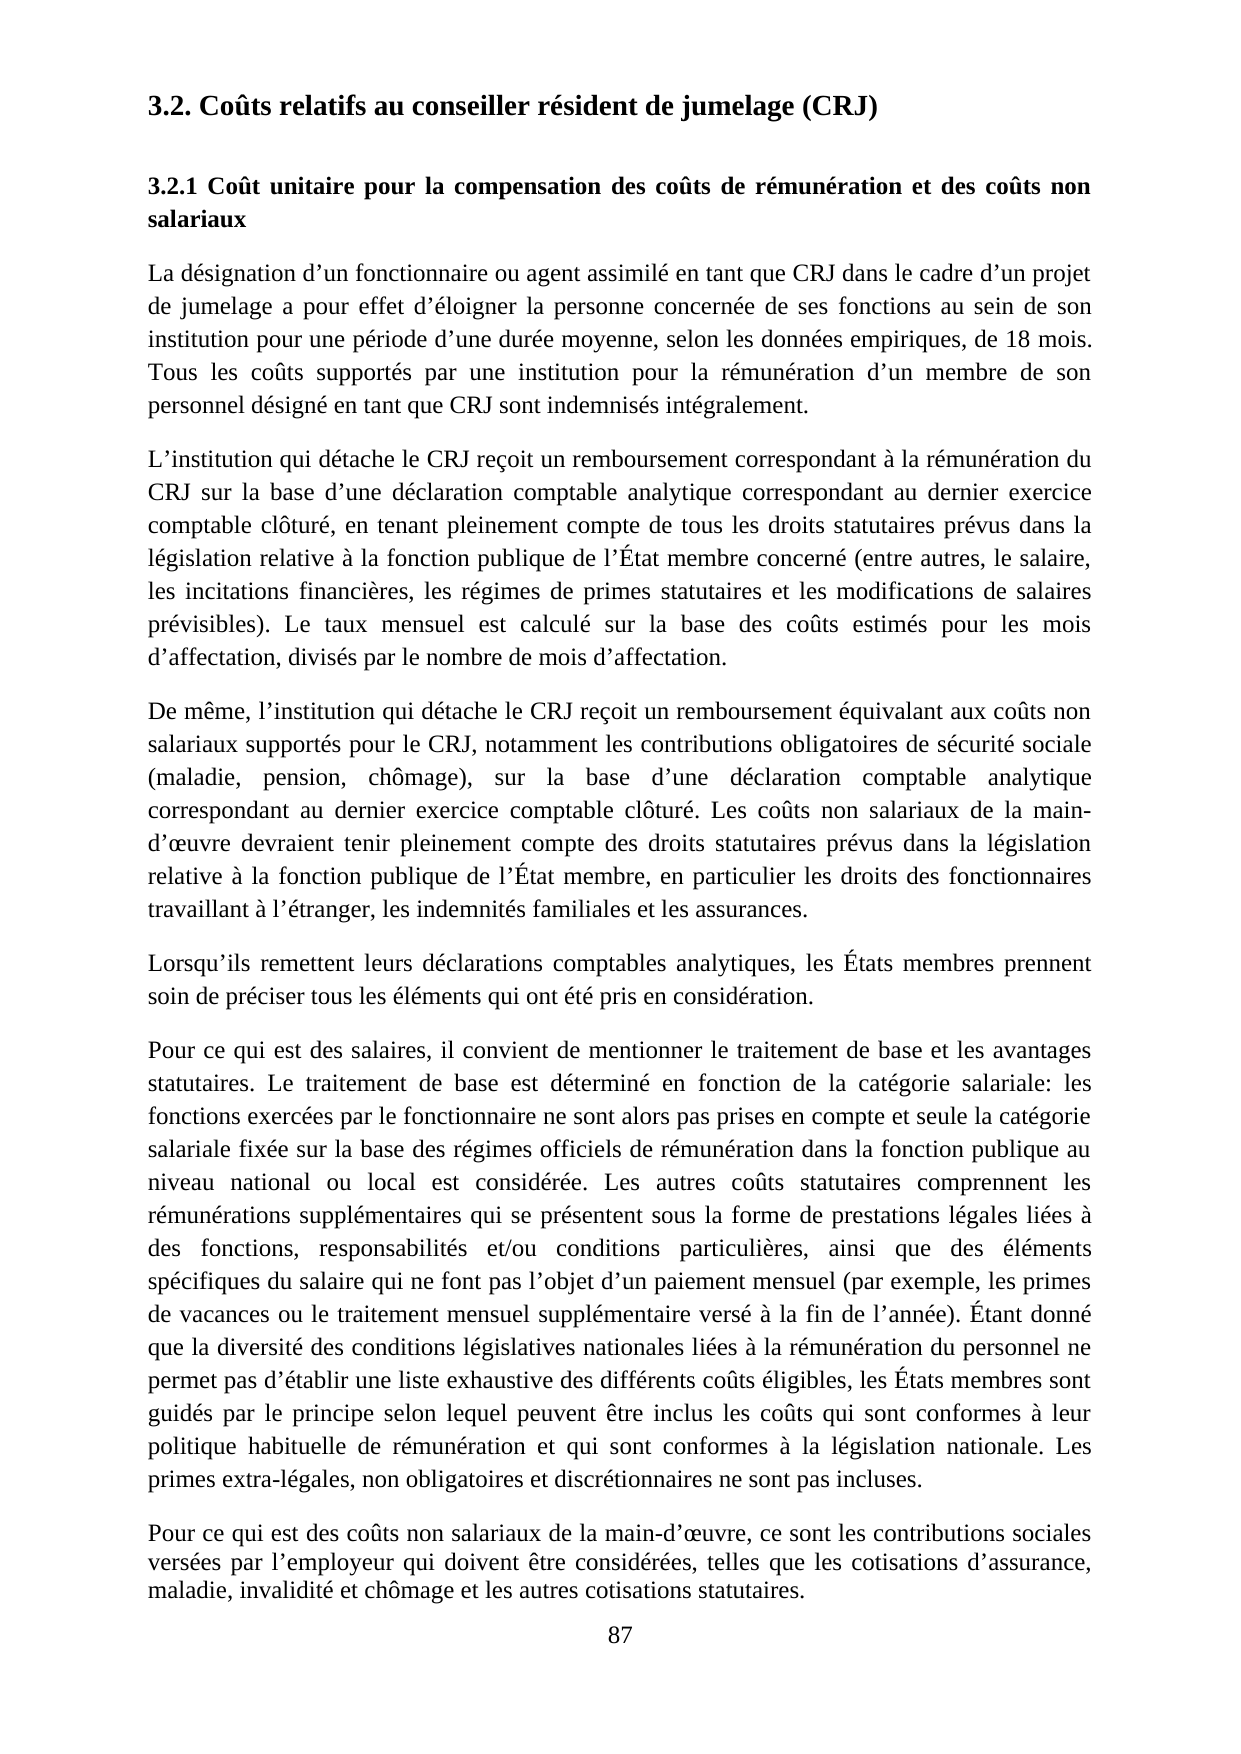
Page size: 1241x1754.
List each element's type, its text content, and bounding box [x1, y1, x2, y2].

text Pour ce qui est des salaires, il convient de mentionner le traitement de base et les avantages statutaires. Le traitement de base est déterminé en fonction de la catégorie salariale: les fonctions exercées par le fonctionnaire ne sont alors pas prises en compte et seule la catégorie salariale fixée sur la base des régimes officiels de rémunération dans la fonction publique au niveau national ou local est considérée. Les autres coûts statutaires comprennent les rémunérations supplémentaires qui se présentent sous la forme de prestations légales liées à des fonctions, responsabilités et/ou conditions particulières, ainsi que des éléments spécifiques du salaire qui ne font pas l’objet d’un paiement mensuel (par exemple, les primes de vacances ou le traitement mensuel supplémentaire versé à la fin de l’année). Étant donné que la diversité des conditions législatives nationales liées à la rémunération du personnel ne permet pas d’établir une liste exhaustive des différents coûts éligibles, les États membres sont guidés par le principe selon lequel peuvent être inclus les coûts qui sont conformes à leur politique habituelle de rémunération et qui sont conformes à la législation nationale. Les primes extra-légales, non obligatoires et discrétionnaires ne sont pas incluses. [148, 1035, 1093, 1493]
text Lorsqu’ils remettent leurs déclarations comptables analytiques, les États membres prennent soin de préciser tous les éléments qui ont été pris en considération. [148, 948, 1093, 1010]
text L’institution qui détache le CRJ reçoit un remboursement correspondant à la rémunération du CRJ sur la base d’une déclaration comptable analytique correspondant au dernier exercice comptable clôturé, en tenant pleinement compte de tous les droits statutaires prévus dans la législation relative à la fonction publique de l’État membre concerné (entre autres, le salaire, les incitations financières, les régimes de primes statutaires et les modifications de salaires prévisibles). Le taux mensuel est calculé sur la base des coûts estimés pour les mois d’affectation, divisés par le nombre de mois d’affectation. [148, 444, 1093, 671]
text 3.2. Coûts relatifs au conseiller résident de jumelage (CRJ) [148, 88, 1093, 121]
text De même, l’institution qui détache le CRJ reçoit un remboursement équivalant aux coûts non salariaux supportés pour le CRJ, notamment les contributions obligatoires de sécurité sociale (maladie, pension, chômage), sur la base d’une déclaration comptable analytique correspondant au dernier exercice comptable clôturé. Les coûts non salariaux de la main-d’œuvre devraient tenir pleinement compte des droits statutaires prévus dans la législation relative à la fonction publique de l’État membre, en particulier les droits des fonctionnaires travaillant à l’étranger, les indemnités familiales et les assurances. [148, 696, 1093, 923]
text 3.2.1 Coût unitaire pour la compensation des coûts de rémunération et des coûts non salariaux [148, 171, 1093, 233]
text Pour ce qui est des coûts non salariaux de la main-d’œuvre, ce sont les contributions sociales versées par l’employeur qui doivent être considérées, telles que les cotisations d’assurance, maladie, invalidité et chômage et les autres cotisations statutaires. [148, 1518, 1093, 1604]
text La désignation d’un fonctionnaire ou agent assimilé en tant que CRJ dans le cadre d’un projet de jumelage a pour effet d’éloigner la personne concernée de ses fonctions au sein de son institution pour une période d’une durée moyenne, selon les données empiriques, de 18 mois. Tous les coûts supportés par une institution pour la rémunération d’un membre de son personnel désigné en tant que CRJ sont indemnisés intégralement. [148, 258, 1093, 419]
